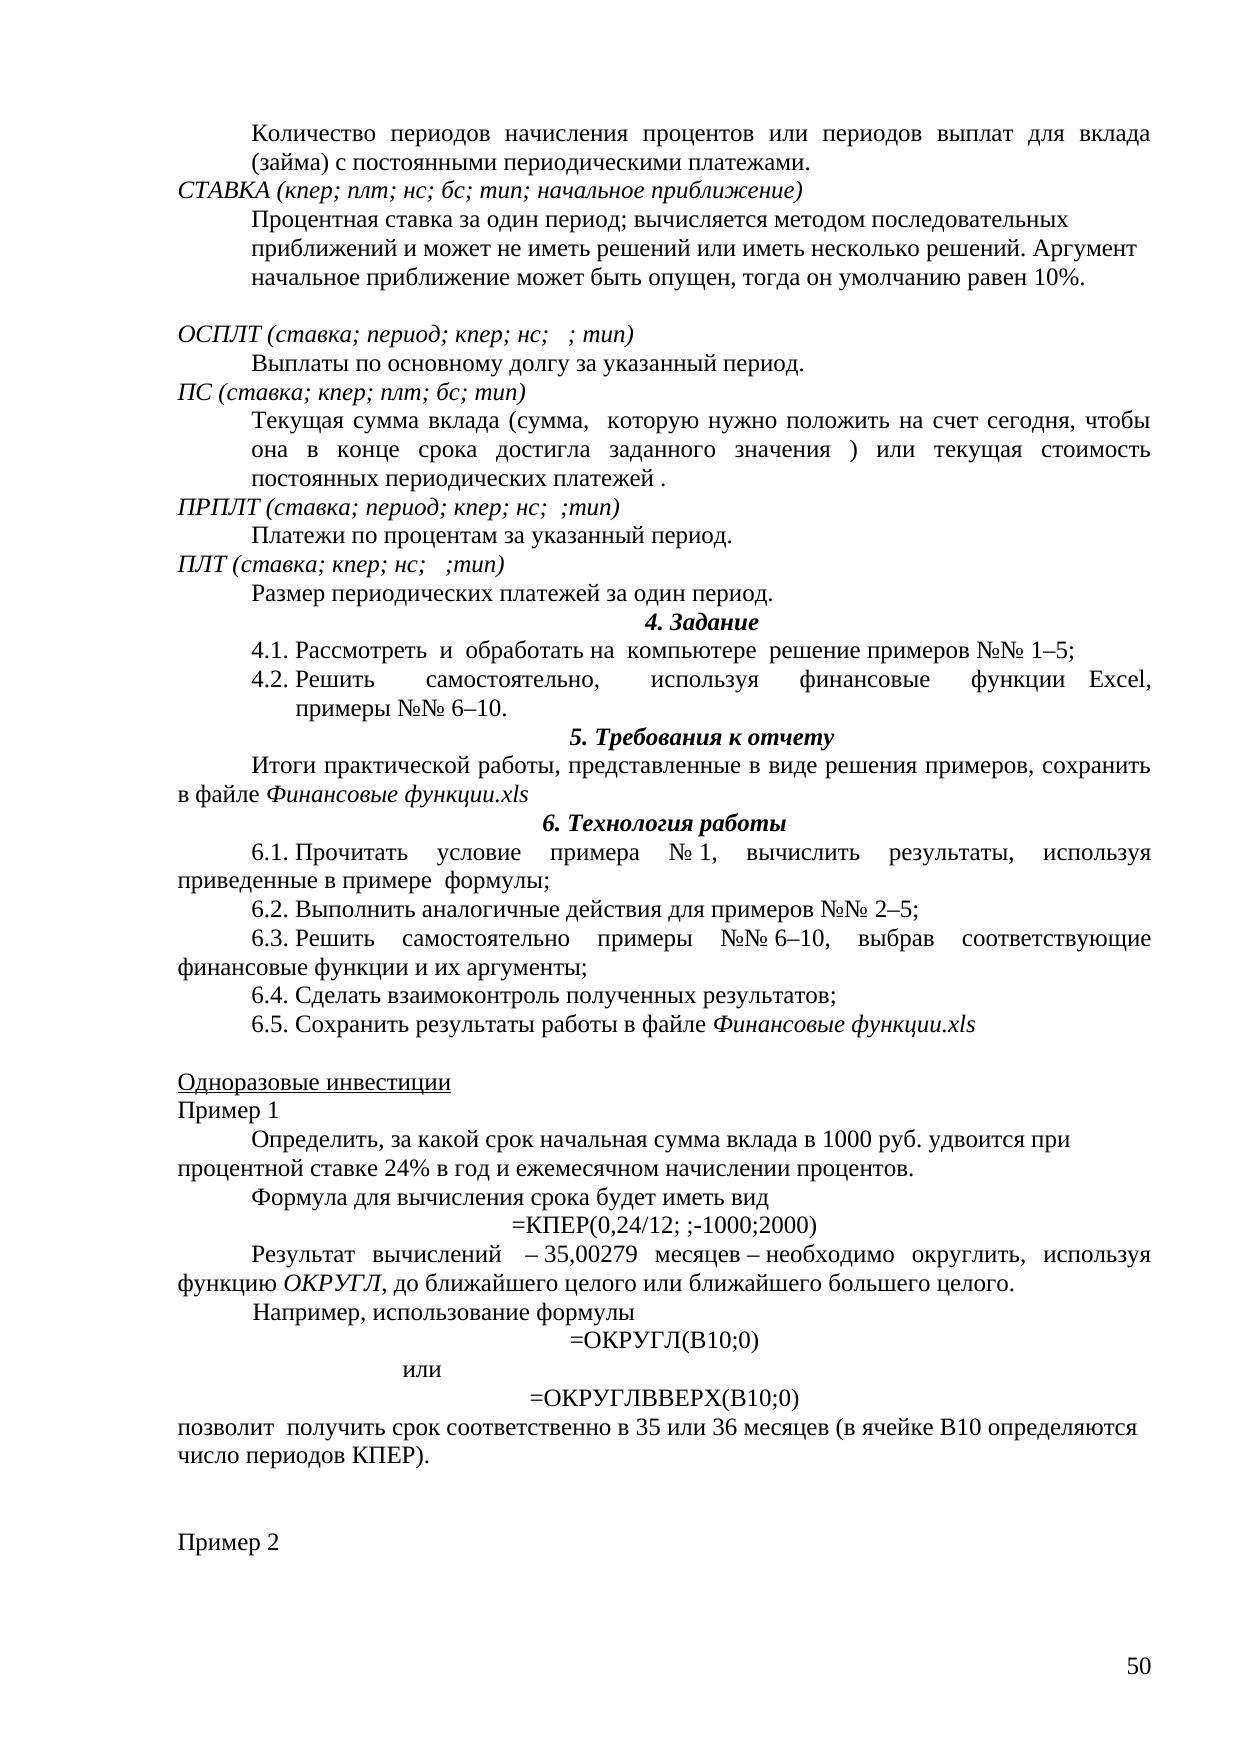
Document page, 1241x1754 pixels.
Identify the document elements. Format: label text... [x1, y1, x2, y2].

text Количество периодов начисления процентов или периодов выплат для вклада (займа) с постоянными периодическими платежами. [251, 118, 1152, 176]
text Итоги практической работы, представленные в виде решения примеров, сохранить в файле Финансовые функции.xls [177, 751, 1152, 808]
text Текущая сумма вклада (сумма, которую нужно положить на счет сегодня, чтобы она в конце срока достигла заданного значения ) или текущая стоимость постоянных периодических платежей . [251, 406, 1152, 492]
text ПЛТ (ставка; кпер; нс; ;тип) [177, 549, 1152, 578]
text 6.5. Сохранить результаты работы в файле Финансовые функции.xls [251, 1009, 1152, 1038]
subtitle 4. Задание [217, 607, 1152, 636]
text =ОКРУГЛВВЕРХ(В10;0) [177, 1383, 1152, 1412]
text Формула для вычисления срока будет иметь вид [177, 1182, 1152, 1211]
subtitle 5. Требования к отчету [217, 722, 1152, 751]
text =КПЕР(0,24/12; ;-1000;2000) [177, 1211, 1152, 1239]
text 6.3. Решить самостоятельно примеры №№ 6–10, выбрав соответствующие финансовые функции и их аргументы; [177, 923, 1152, 981]
text Одноразовые инвестиции [177, 1067, 1152, 1096]
text 4.1. Рассмотреть и обработать на компьютере решение примеров №№ 1–5; [251, 636, 1152, 664]
text Пример 1 [177, 1096, 1152, 1124]
text или [327, 1354, 1152, 1383]
text 6.4. Сделать взаимоконтроль полученных результатов; [177, 981, 1152, 1009]
text 6.1. Прочитать условие примера № 1, вычислить результаты, используя приведенные в примере формулы; [177, 837, 1152, 894]
text Платежи по процентам за указанный период. [251, 521, 1152, 549]
text Определить, за какой срок начальная сумма вклада в 1000 руб. удвоится при процентной ставке 24% в год и ежемесячном начислении процентов. [177, 1124, 1152, 1182]
text Например, использование формулы [177, 1297, 1152, 1326]
subtitle Пример 2 [177, 1527, 1152, 1556]
text Выплаты по основному долгу за указанный период. [251, 348, 1152, 377]
text ОСПЛТ (ставка; период; кпер; нс; ; тип) [177, 319, 1152, 348]
text Результат вычислений – 35,00279 месяцев – необходимо округлить, используя функцию ОКРУГЛ, до ближайшего целого или ближайшего большего целого. [177, 1239, 1152, 1297]
text =ОКРУГЛ(В10;0) [177, 1326, 1152, 1354]
text ПС (ставка; кпер; плт; бс; тип) [177, 377, 1152, 406]
text 6.2. Выполнить аналогичные действия для примеров №№ 2–5; [177, 894, 1152, 923]
text позволит получить срок соответственно в 35 или 36 месяцев (в ячейке В10 определяются число периодов КПЕР). [177, 1412, 1152, 1469]
text 6. Технология работы [177, 808, 1152, 837]
text Размер периодических платежей за один период. [251, 578, 1152, 607]
text 4.2. Решить самостоятельно, используя финансовые функции Excel, примеры №№ 6–10. [251, 664, 1152, 722]
text Процентная ставка за один период; вычисляется методом последовательных приближений и может не иметь решений или иметь несколько решений. Аргумент начальное приближение может быть опущен, тогда он умолчанию равен 10%. [251, 204, 1152, 291]
text ПРПЛТ (ставка; период; кпер; нс; ;тип) [177, 492, 1152, 521]
text СТАВКА (кпер; плт; нс; бс; тип; начальное приближение) [177, 176, 1152, 204]
